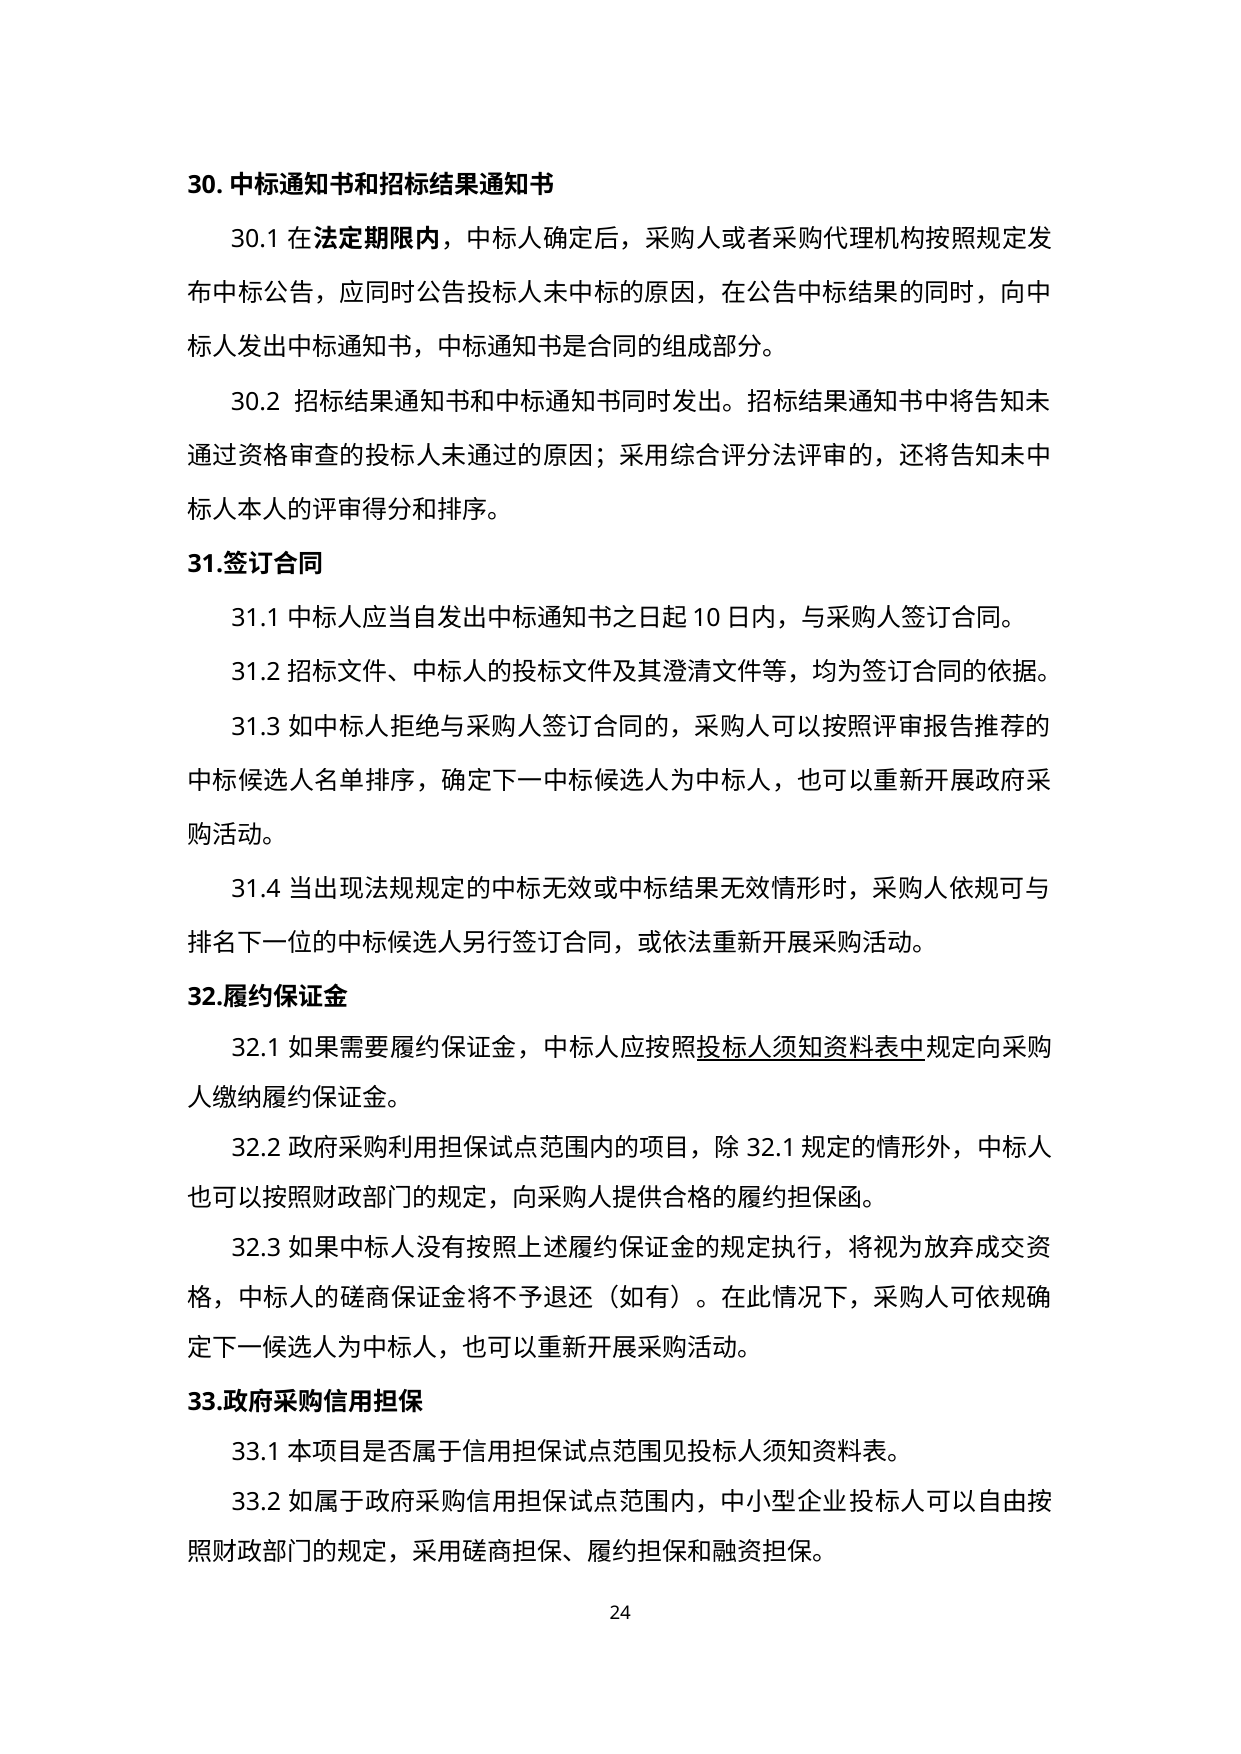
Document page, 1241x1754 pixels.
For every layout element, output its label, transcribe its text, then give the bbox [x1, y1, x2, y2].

subtitle 32.履约保证金 [187, 962, 1053, 1017]
text 31.1 中标人应当自发出中标通知书之日起10日内，与采购人签订合同。 [187, 583, 1053, 637]
text 30.2 招标结果通知书和中标通知书同时发出。招标结果通知书中将告知未通过资格审查的投标人未通过的原因；采用综合评分法评审的，还将告知未中标人本人的评审得分和排序。 [187, 367, 1053, 529]
subtitle 33.政府采购信用担保 [187, 1367, 1053, 1421]
text 32.1 如果需要履约保证金，中标人应按照投标人须知资料表中规定向采购人缴纳履约保证金。 [187, 1017, 1053, 1117]
text 32.3 如果中标人没有按照上述履约保证金的规定执行，将视为放弃成交资格，中标人的磋商保证金将不予退还（如有）。在此情况下，采购人可依规确定下一候选人为中标人，也可以重新开展采购活动。 [187, 1217, 1053, 1367]
text 33.1 本项目是否属于信用担保试点范围见投标人须知资料表。 [187, 1421, 1053, 1471]
subtitle 31.签订合同 [187, 529, 1053, 583]
text 31.3 如中标人拒绝与采购人签订合同的，采购人可以按照评审报告推荐的中标候选人名单排序，确定下一中标候选人为中标人，也可以重新开展政府采购活动。 [187, 692, 1053, 854]
text 30.1 在法定期限内，中标人确定后，采购人或者采购代理机构按照规定发布中标公告，应同时公告投标人未中标的原因，在公告中标结果的同时，向中标人发出中标通知书，中标通知书是合同的组成部分。 [187, 204, 1053, 367]
subtitle 30. 中标通知书和招标结果通知书 [187, 150, 1053, 204]
text 31.2 招标文件、中标人的投标文件及其澄清文件等，均为签订合同的依据。 [187, 637, 1053, 692]
text 33.2 如属于政府采购信用担保试点范围内，中小型企业投标人可以自由按照财政部门的规定，采用磋商担保、履约担保和融资担保。 [187, 1471, 1053, 1571]
text 32.2 政府采购利用担保试点范围内的项目，除32.1规定的情形外，中标人也可以按照财政部门的规定，向采购人提供合格的履约担保函。 [187, 1117, 1053, 1217]
text 31.4 当出现法规规定的中标无效或中标结果无效情形时，采购人依规可与排名下一位的中标候选人另行签订合同，或依法重新开展采购活动。 [187, 854, 1053, 962]
